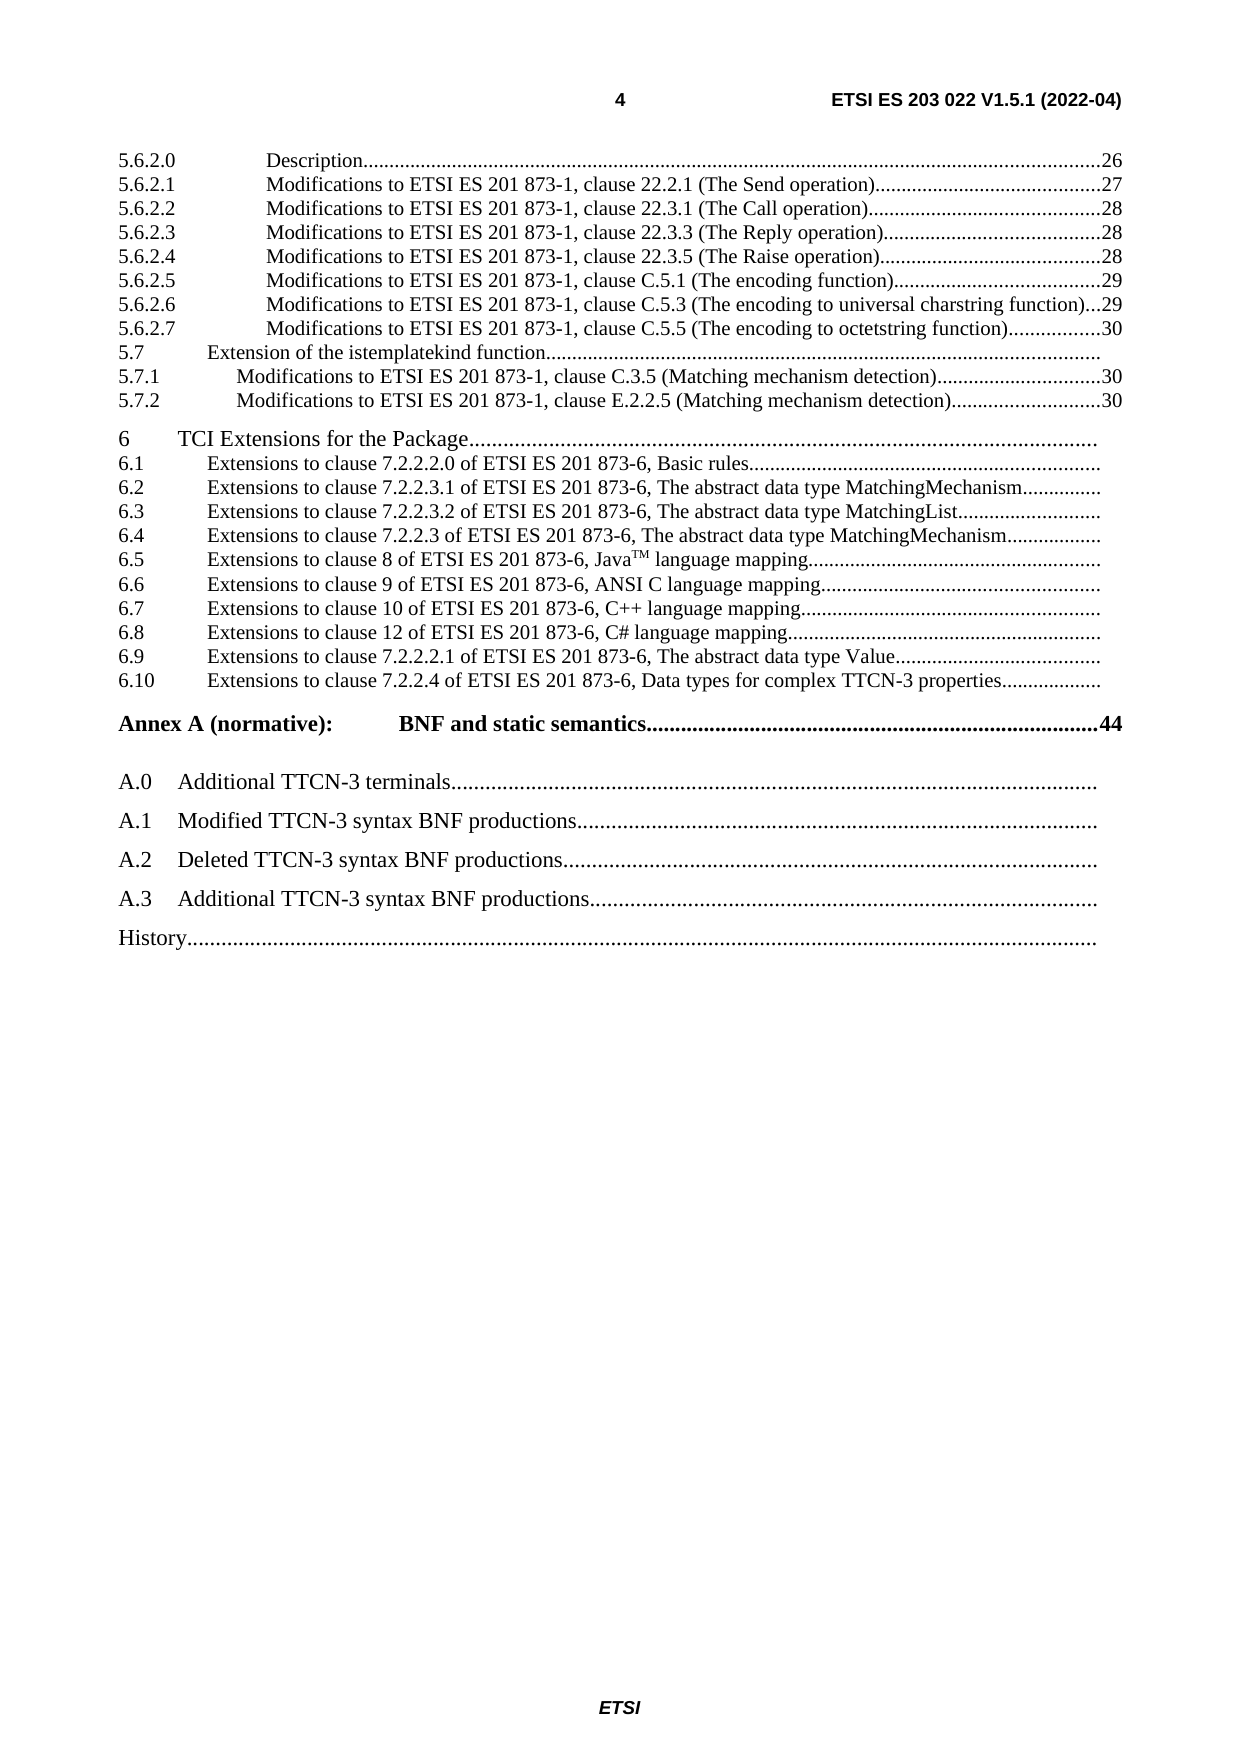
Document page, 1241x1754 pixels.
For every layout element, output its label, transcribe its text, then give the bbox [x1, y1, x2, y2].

text 6.5 Extensions to clause 8 of ETSI ES 201 873-6, JavaTM language mapping 34 [118, 547, 1078, 571]
text 6 TCI Extensions for the Package 31 [118, 425, 1078, 451]
text 6.9 Extensions to clause 7.2.2.2.1 of ETSI ES 201 873-6, The abstract data type Value 43 [118, 644, 1078, 668]
text 5.6.2.3 Modifications to ETSI ES 201 873-1, clause 22.3.3 (The Reply operation) 28 [118, 220, 1122, 244]
text A.0 Additional TTCN-3 terminals 44 [118, 768, 1078, 794]
text 5.6.2.4 Modifications to ETSI ES 201 873-1, clause 22.3.5 (The Raise operation) 28 [118, 244, 1122, 268]
text Annex A (normative): BNF and static semantics 44 [118, 711, 1122, 737]
text 5.6.2.0 Description 26 [118, 148, 1122, 172]
text 6.3 Extensions to clause 7.2.2.3.2 of ETSI ES 201 873-6, The abstract data type MatchingList 33 [118, 499, 1078, 523]
text History 46 [118, 923, 1078, 950]
text 5.6.2.6 Modifications to ETSI ES 201 873-1, clause C.5.3 (The encoding to universal charstring function) 29 [118, 292, 1122, 316]
text A.2 Deleted TTCN-3 syntax BNF productions 45 [118, 846, 1078, 872]
text A.1 Modified TTCN-3 syntax BNF productions 44 [118, 807, 1078, 833]
text 5.6.2.2 Modifications to ETSI ES 201 873-1, clause 22.3.1 (The Call operation) 28 [118, 196, 1122, 220]
text 6.1 Extensions to clause 7.2.2.2.0 of ETSI ES 201 873-6, Basic rules 31 [118, 451, 1078, 475]
text 5.6.2.5 Modifications to ETSI ES 201 873-1, clause C.5.1 (The encoding function) 29 [118, 268, 1122, 292]
text 5.7.2 Modifications to ETSI ES 201 873-1, clause E.2.2.5 (Matching mechanism detection) 30 [118, 388, 1122, 412]
text 5.6.2.1 Modifications to ETSI ES 201 873-1, clause 22.2.1 (The Send operation) 27 [118, 172, 1122, 196]
text 6.6 Extensions to clause 9 of ETSI ES 201 873-6, ANSI C language mapping 37 [118, 571, 1078, 596]
text 6.4 Extensions to clause 7.2.2.3 of ETSI ES 201 873-6, The abstract data type MatchingMechanism 33 [118, 523, 1078, 547]
text 5.7 Extension of the istemplatekind function 30 [118, 340, 1078, 364]
text 6.10 Extensions to clause 7.2.2.4 of ETSI ES 201 873-6, Data types for complex TTCN-3 properties 43 [118, 668, 1078, 692]
text 6.8 Extensions to clause 12 of ETSI ES 201 873-6, C# language mapping 41 [118, 619, 1078, 644]
text 6.7 Extensions to clause 10 of ETSI ES 201 873-6, C++ language mapping 38 [118, 596, 1078, 619]
text A.3 Additional TTCN-3 syntax BNF productions 45 [118, 885, 1078, 911]
text 5.6.2.7 Modifications to ETSI ES 201 873-1, clause C.5.5 (The encoding to octetstring function) 30 [118, 316, 1122, 340]
text 6.2 Extensions to clause 7.2.2.3.1 of ETSI ES 201 873-6, The abstract data type MatchingMechanism 33 [118, 475, 1078, 499]
text 5.7.1 Modifications to ETSI ES 201 873-1, clause C.3.5 (Matching mechanism detection) 30 [118, 364, 1122, 388]
